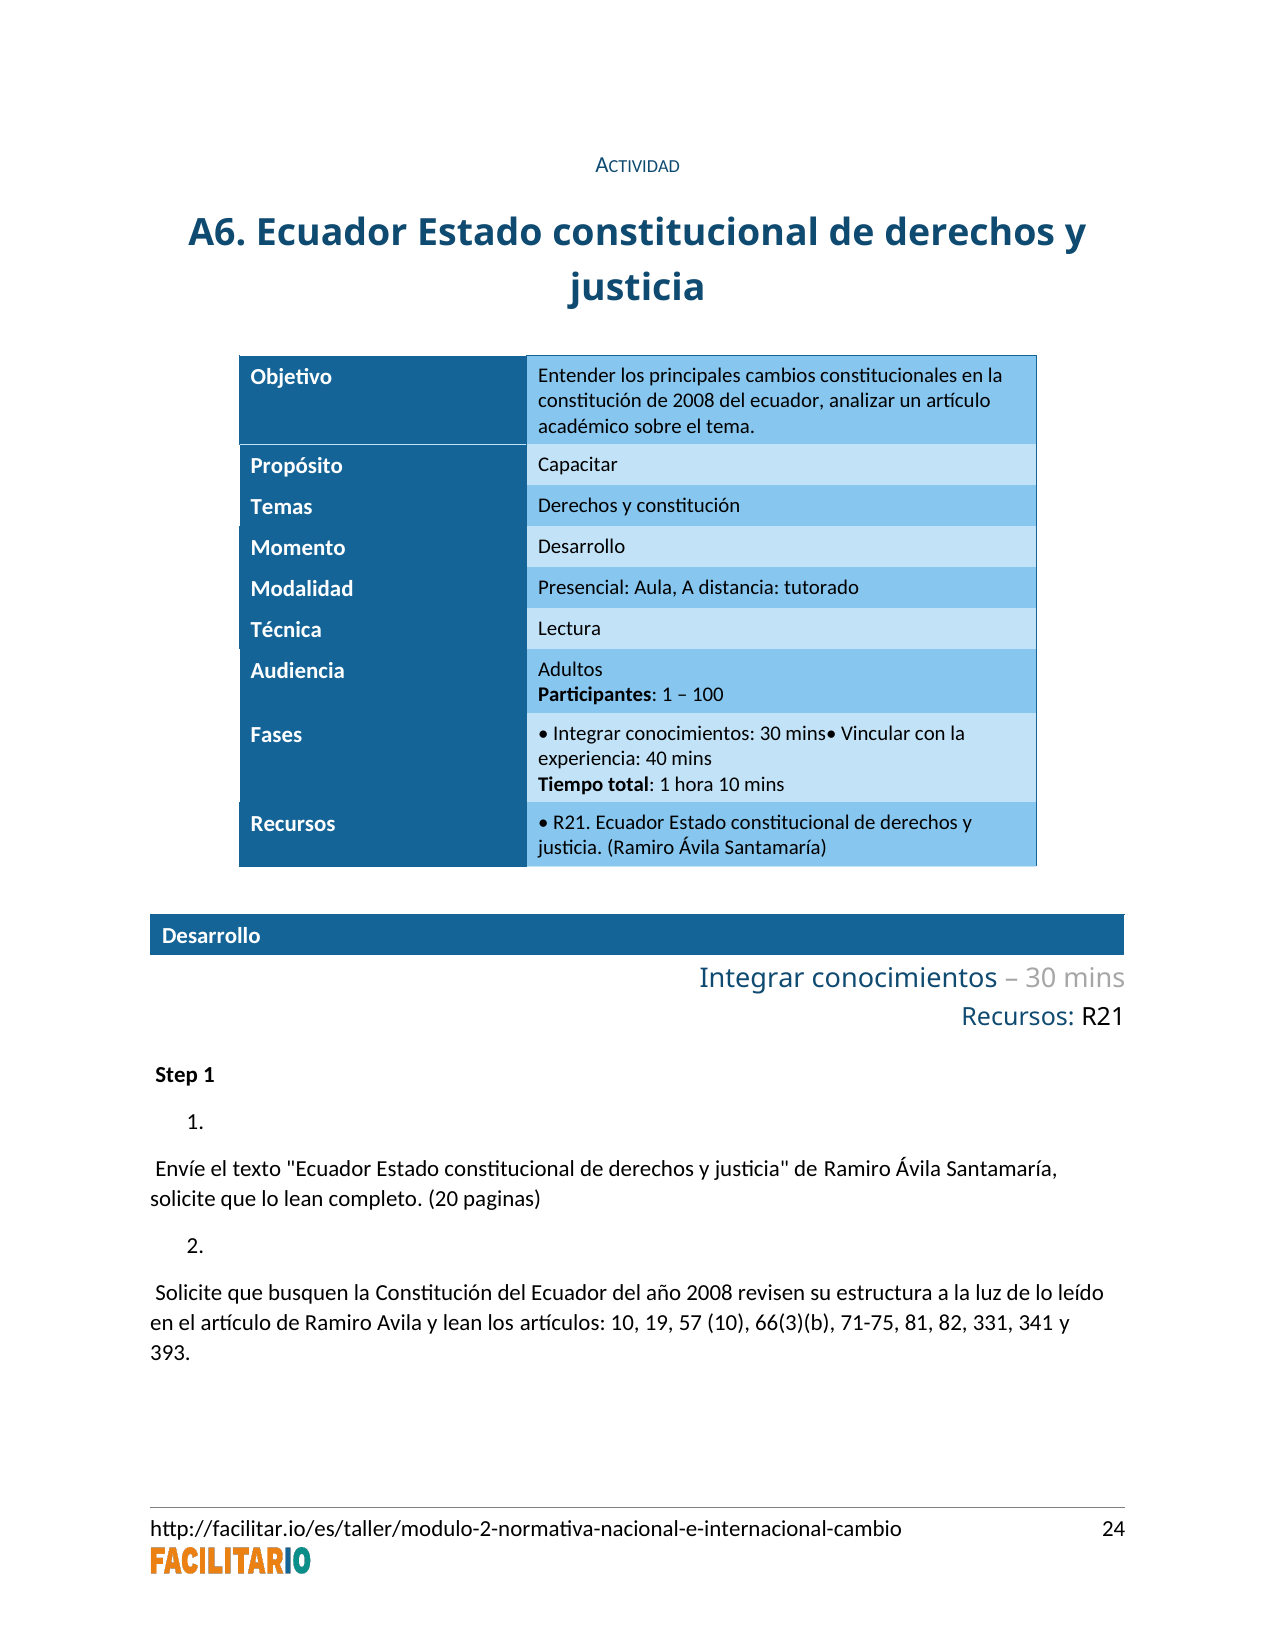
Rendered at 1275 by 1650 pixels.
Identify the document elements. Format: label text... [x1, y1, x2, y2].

table_cell Adultos Participantes: 1 – 100 [527, 649, 1036, 713]
table_header Entender los principales cambios constitucionales en la constitución de 2008 del ecuador, analizar un artículo académico sobre el tema. [527, 356, 1036, 444]
text Recursos: R21 [150, 999, 1125, 1033]
text Actividad [150, 150, 1125, 178]
subtitle Integrar conocimientos – 30 mins [150, 959, 1125, 996]
picture [145, 1544, 315, 1576]
table_header Objetivo [240, 356, 526, 444]
text 2. [150, 1231, 1125, 1259]
table_cell Desarrollo [527, 526, 1036, 567]
text Solicite que busquen la Constitución del Ecuador del año 2008 revisen su estructura a la luz de lo leído en el artículo de Ramiro Avila y lean los artículos: 10, 19, 57 (10), 66(3)(b), 71-75, 81, 82, 331, 341 y 393. [150, 1278, 1125, 1367]
text Envíe el texto "Ecuador Estado constitucional de derechos y justicia" de Ramiro Ávila Santamaría, solicite que lo lean completo. (20 paginas) [150, 1154, 1125, 1212]
table_cell Fases [240, 714, 526, 802]
table_cell • R21. Ecuador Estado constitucional de derechos y justicia. (Ramiro Ávila Santamaría) [527, 802, 1036, 866]
table_cell Modalidad [240, 568, 526, 608]
table_cell Presencial: Aula, A distancia: tutorado [527, 567, 1036, 608]
table_cell Capacitar [527, 445, 1036, 485]
table_cell Propósito [240, 446, 526, 485]
table_header Desarrollo [151, 915, 1124, 955]
table_cell Técnica [240, 609, 526, 649]
text Step 1 [150, 1060, 1125, 1088]
table_cell Lectura [527, 608, 1036, 649]
table_cell Audiencia [240, 650, 526, 713]
subtitle A6. Ecuador Estado constitucional de derechos y justicia [150, 205, 1125, 311]
table_cell Temas [240, 486, 526, 526]
table_cell • Integrar conocimientos: 30 mins Tiempo total: 1 hora 10 mins [527, 713, 1036, 802]
table_cell Momento [240, 528, 526, 567]
text 1. [150, 1107, 1125, 1135]
table_cell Recursos [240, 803, 526, 866]
table_cell Derechos y constitución [527, 485, 1036, 526]
